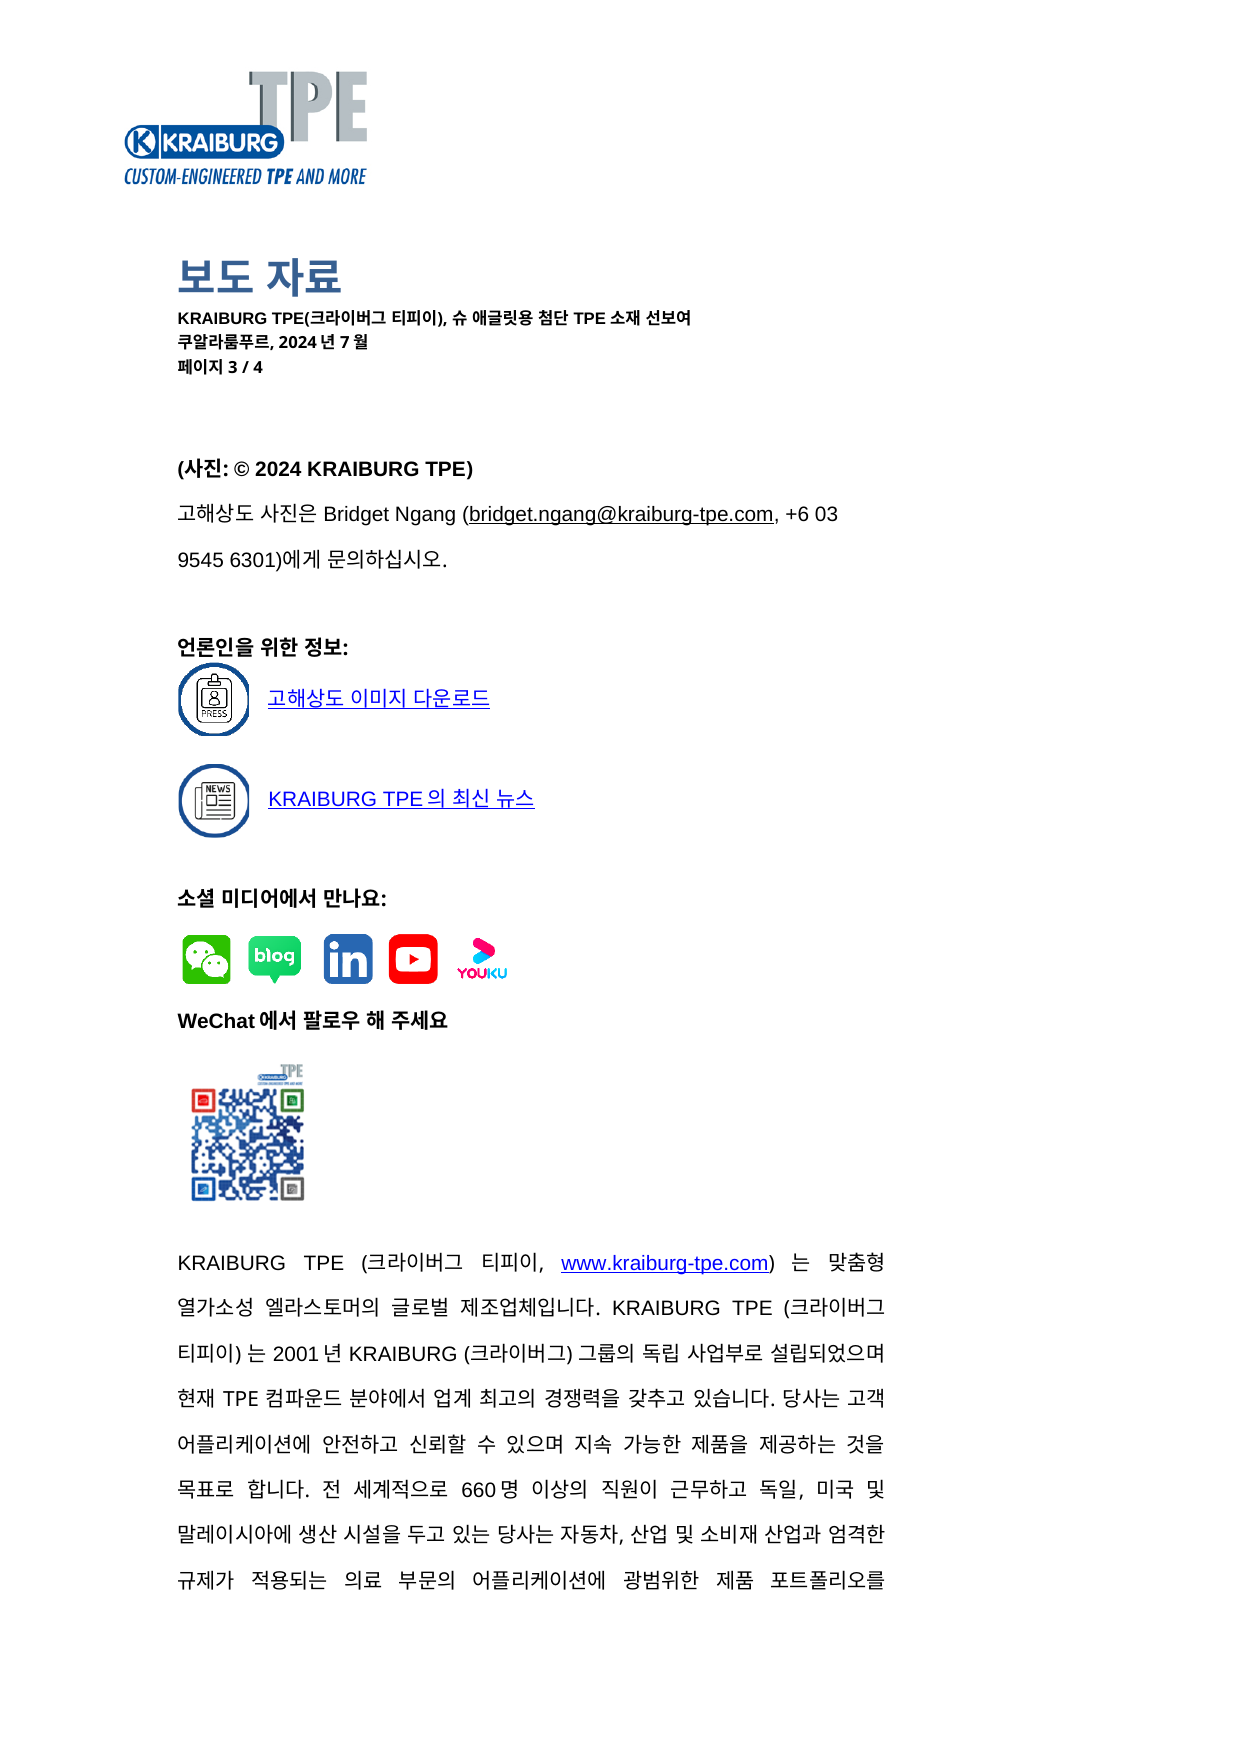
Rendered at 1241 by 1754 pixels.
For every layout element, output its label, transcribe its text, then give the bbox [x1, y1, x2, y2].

picture [177, 1055, 314, 1226]
text 고해상도 이미지 다운로드 [249, 682, 886, 712]
picture [176, 662, 249, 734]
picture [388, 934, 438, 984]
picture [177, 764, 249, 836]
text (사진: © 2024 KRAIBURG TPE) [177, 452, 886, 482]
text 언론인을 위한 정보: [177, 631, 886, 661]
picture [112, 55, 379, 200]
picture [448, 933, 515, 984]
text 고해상도 사진은 Bridget Ngang (bridget.ngang@kraiburg-tpe.com, +6 03 9545 6301)에게 문의하십시오. [177, 497, 886, 573]
text WeChat에서 팔로우 해 주세요 [177, 1004, 886, 1035]
picture [182, 935, 231, 984]
picture [246, 935, 302, 984]
text KRAIBURG TPE의 최신 뉴스 [249, 782, 886, 812]
text 소셜 미디어에서 만나요: [177, 883, 886, 913]
picture [323, 934, 373, 984]
